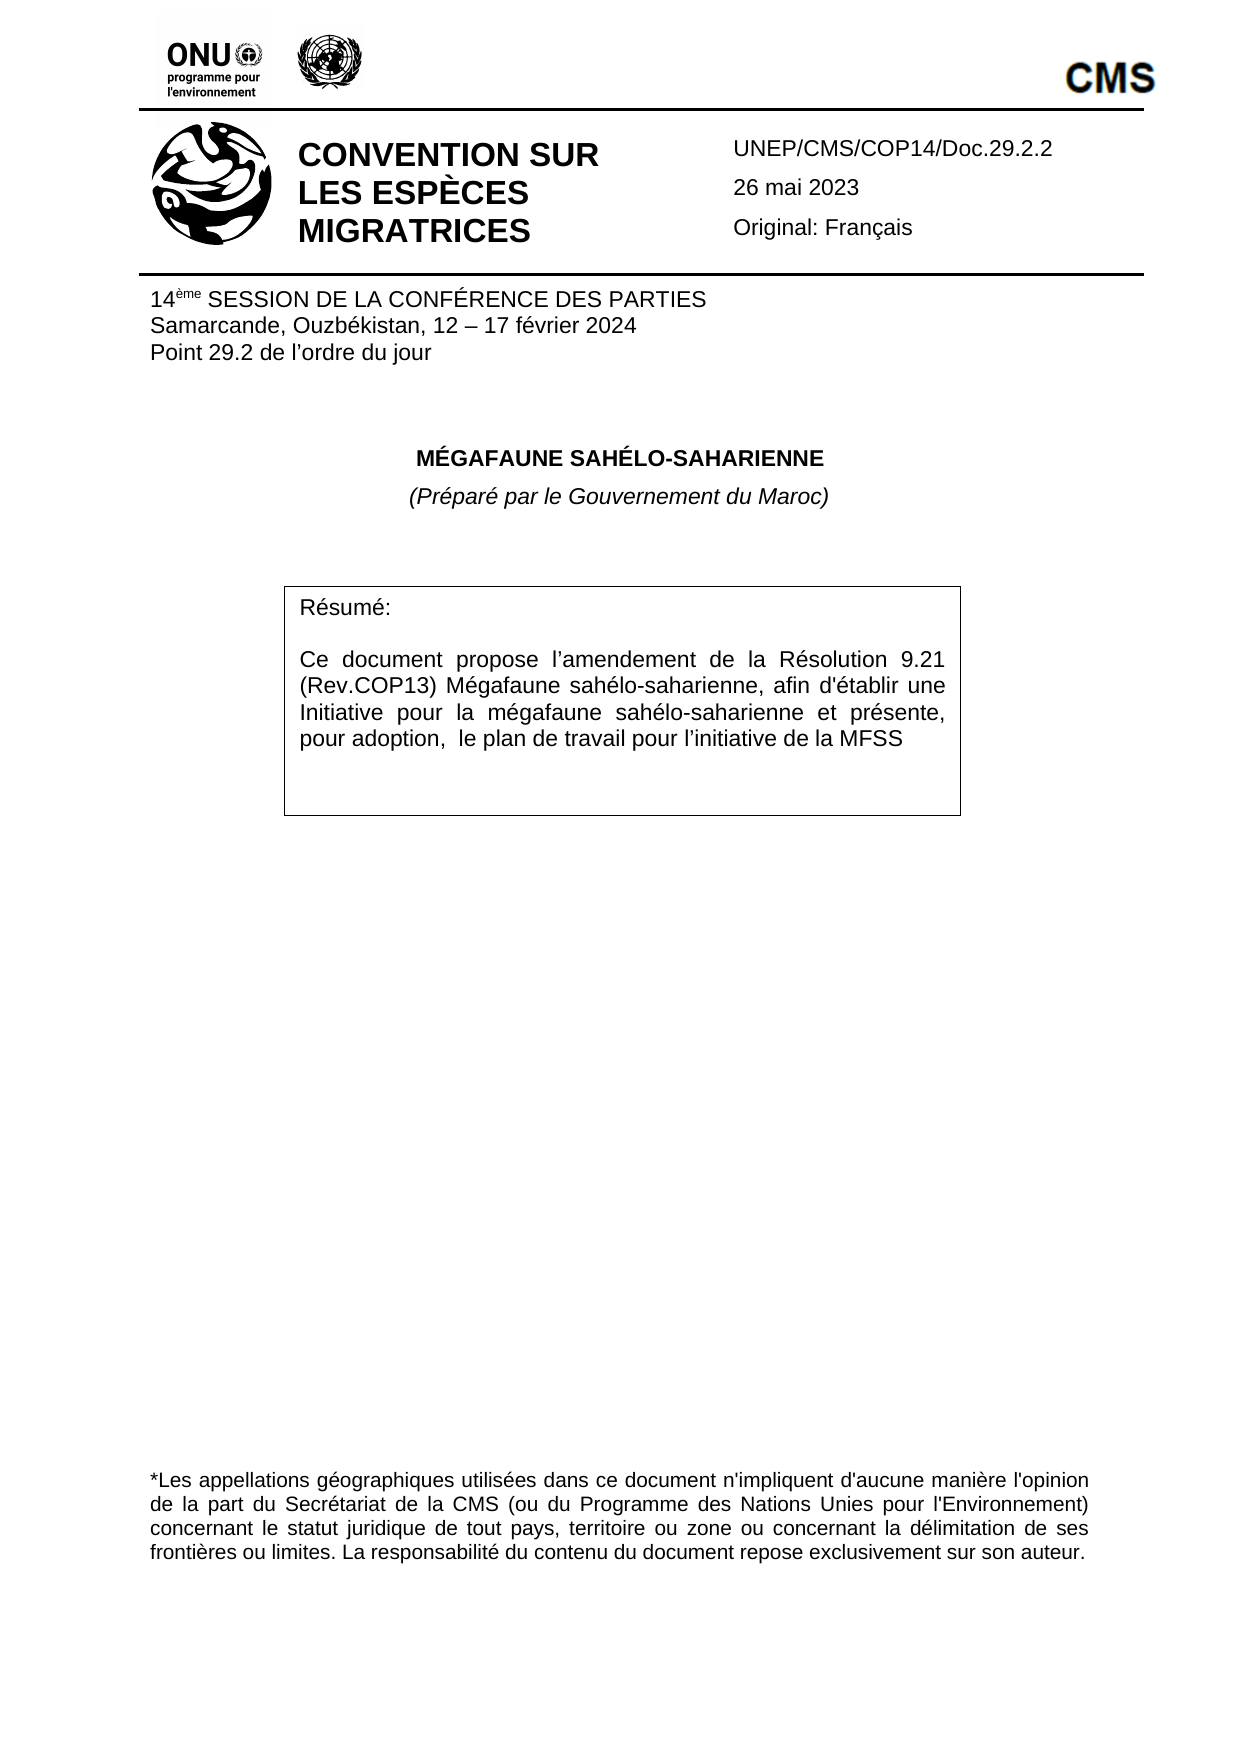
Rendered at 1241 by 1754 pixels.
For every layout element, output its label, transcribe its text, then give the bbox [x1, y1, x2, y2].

table_header [139, 111, 298, 273]
picture [156, 11, 274, 108]
picture [1063, 55, 1158, 100]
table_header UNEP/CMS/COP14/Doc.29.2.2 26 mai 2023 Original: Français [722, 111, 1144, 273]
subtitle Samarcande, Ouzbékistan, 12 – 17 février 2024 [150, 314, 1090, 339]
text 14ème SESSION DE LA CONFÉRENCE DES PARTIES [150, 286, 1090, 312]
text (Préparé par le Gouvernement du Maroc) [150, 483, 1090, 510]
text *Les appellations géographiques utilisées dans ce document n'impliquent d'aucune manière l'opinion de la part du Secrétariat de la CMS (ou du Programme des Nations Unies pour l'Environnement) concernant le statut juridique de tout pays, territoire ou zone ou concernant la délimitation de ses frontières ou limites. La responsabilité du contenu du document repose exclusivement sur son auteur. [150, 1468, 1090, 1563]
text MÉGAFAUNE SAHÉLO-SAHARIENNE [150, 444, 1090, 471]
table_header CONVENTION SUR LES ESPÈCES MIGRATRICES [298, 111, 722, 273]
text Point 29.2 de l’ordre du jour [150, 340, 1090, 365]
